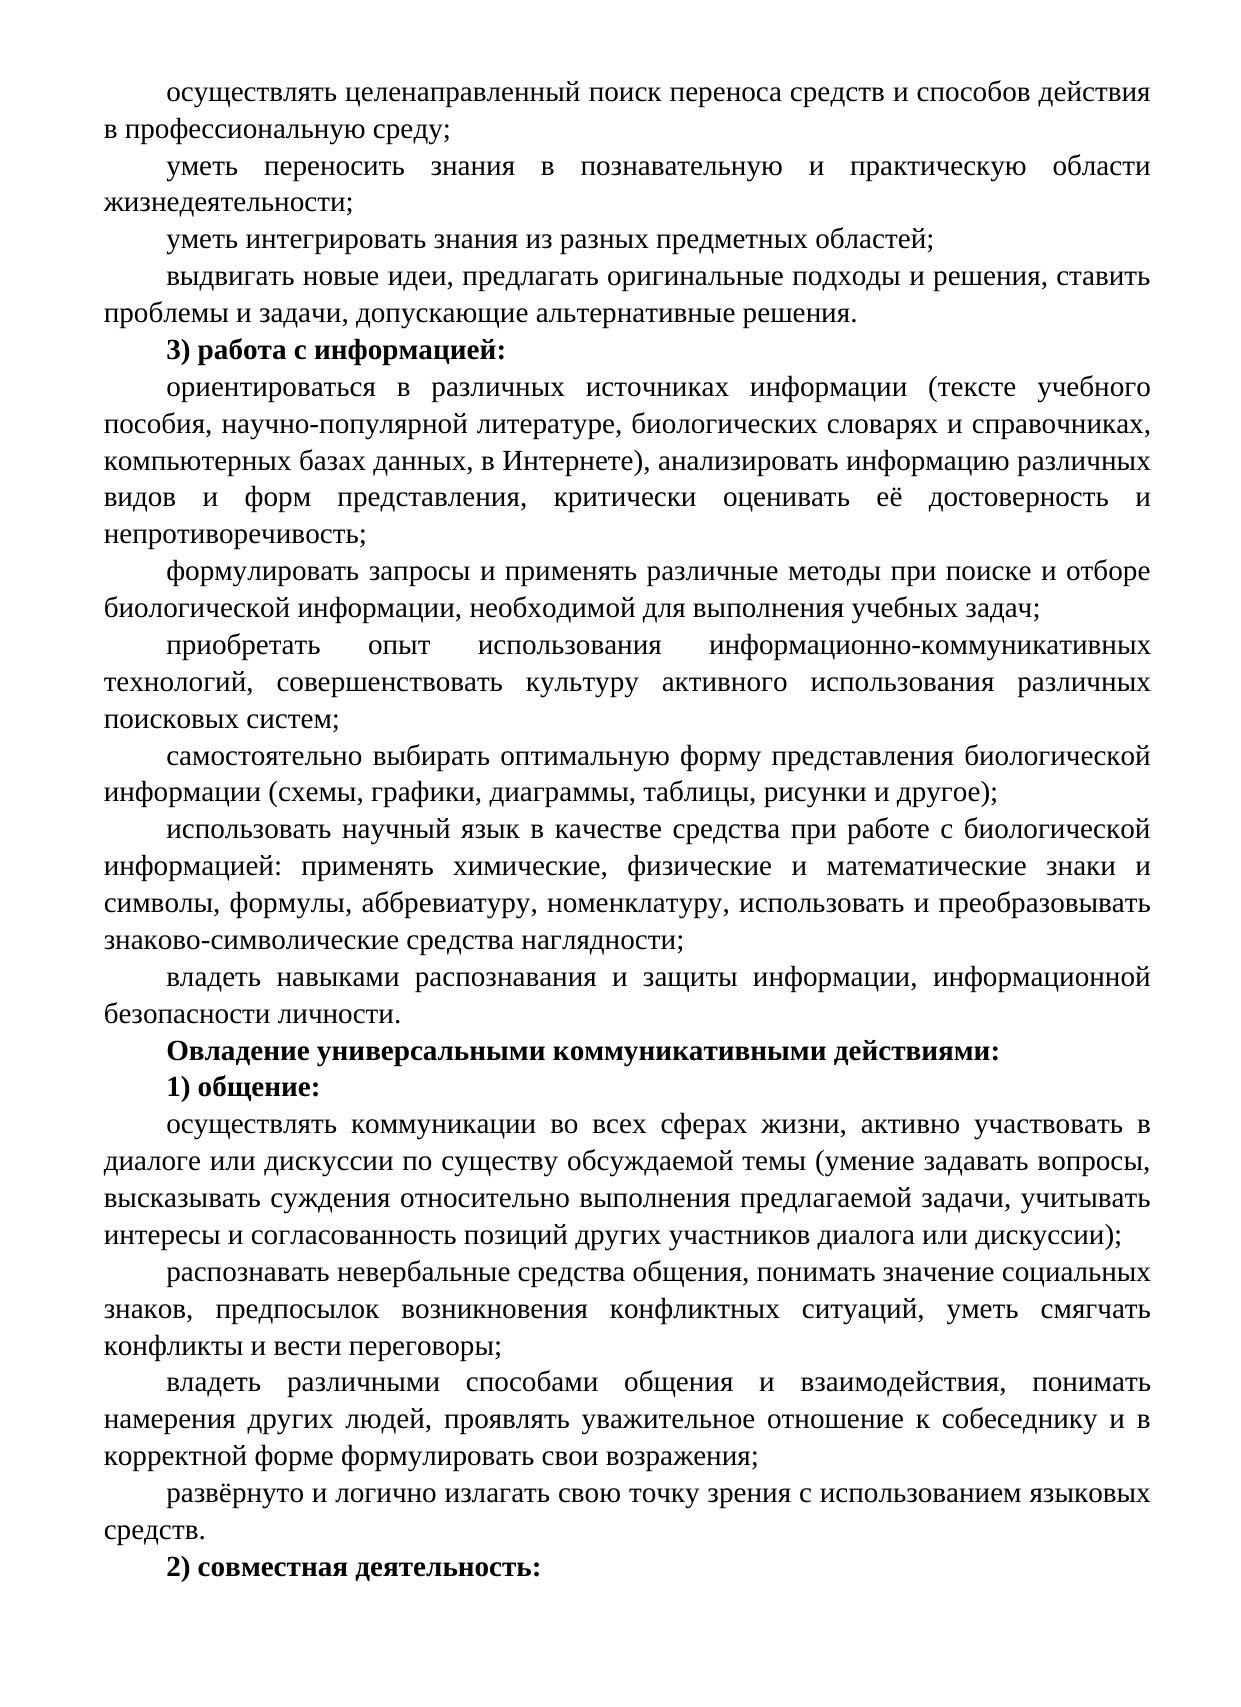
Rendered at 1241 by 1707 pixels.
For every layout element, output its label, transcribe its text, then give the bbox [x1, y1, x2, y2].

text приобретать опыт использования информационно-коммуникативных технологий, совершенствовать культуру активного использования различных поисковых систем; [103, 627, 1152, 734]
text ориентироваться в различных источниках информации (тексте учебного пособия, научно-популярной литературе, биологических словарях и справочниках, компьютерных базах данных, в Интернете), анализировать информацию различных видов и форм представления, критически оценивать её достоверность и непротиворечивость; [103, 369, 1152, 550]
text использовать научный язык в качестве средства при работе с биологической информацией: применять химические, физические и математические знаки и символы, формулы, аббревиатуру, номенклатуру, использовать и преобразовывать знаково-символические средства наглядности; [103, 811, 1152, 956]
text формулировать запросы и применять различные методы при поиске и отборе биологической информации, необходимой для выполнения учебных задач; [103, 553, 1152, 624]
text 2) совместная деятельность: [103, 1549, 1152, 1582]
text осуществлять целенаправленный поиск переноса средств и способов действия в профессиональную среду; [103, 74, 1152, 144]
text Овладение универсальными коммуникативными действиями: [103, 1033, 1152, 1066]
text владеть навыками распознавания и защиты информации, информационной безопасности личности. [103, 959, 1152, 1029]
text уметь интегрировать знания из разных предметных областей; [103, 221, 1152, 255]
text самостоятельно выбирать оптимальную форму представления биологической информации (схемы, графики, диаграммы, таблицы, рисунки и другое); [103, 738, 1152, 808]
text владеть различными способами общения и взаимодействия, понимать намерения других людей, проявлять уважительное отношение к собеседнику и в корректной форме формулировать свои возражения; [103, 1364, 1152, 1472]
text 3) работа с информацией: [103, 332, 1152, 366]
text выдвигать новые идеи, предлагать оригинальные подходы и решения, ставить проблемы и задачи, допускающие альтернативные решения. [103, 258, 1152, 329]
text осуществлять коммуникации во всех сферах жизни, активно участвовать в диалоге или дискуссии по существу обсуждаемой темы (умение задавать вопросы, высказывать суждения относительно выполнения предлагаемой задачи, учитывать интересы и согласованность позиций других участников диалога или дискуссии); [103, 1106, 1152, 1251]
text 1) общение: [103, 1069, 1152, 1103]
text уметь переносить знания в познавательную и практическую области жизнедеятельности; [103, 148, 1152, 218]
text распознавать невербальные средства общения, понимать значение социальных знаков, предпосылок возникновения конфликтных ситуаций, уметь смягчать конфликты и вести переговоры; [103, 1254, 1152, 1361]
text развёрнуто и логично излагать свою точку зрения с использованием языковых средств. [103, 1475, 1152, 1546]
